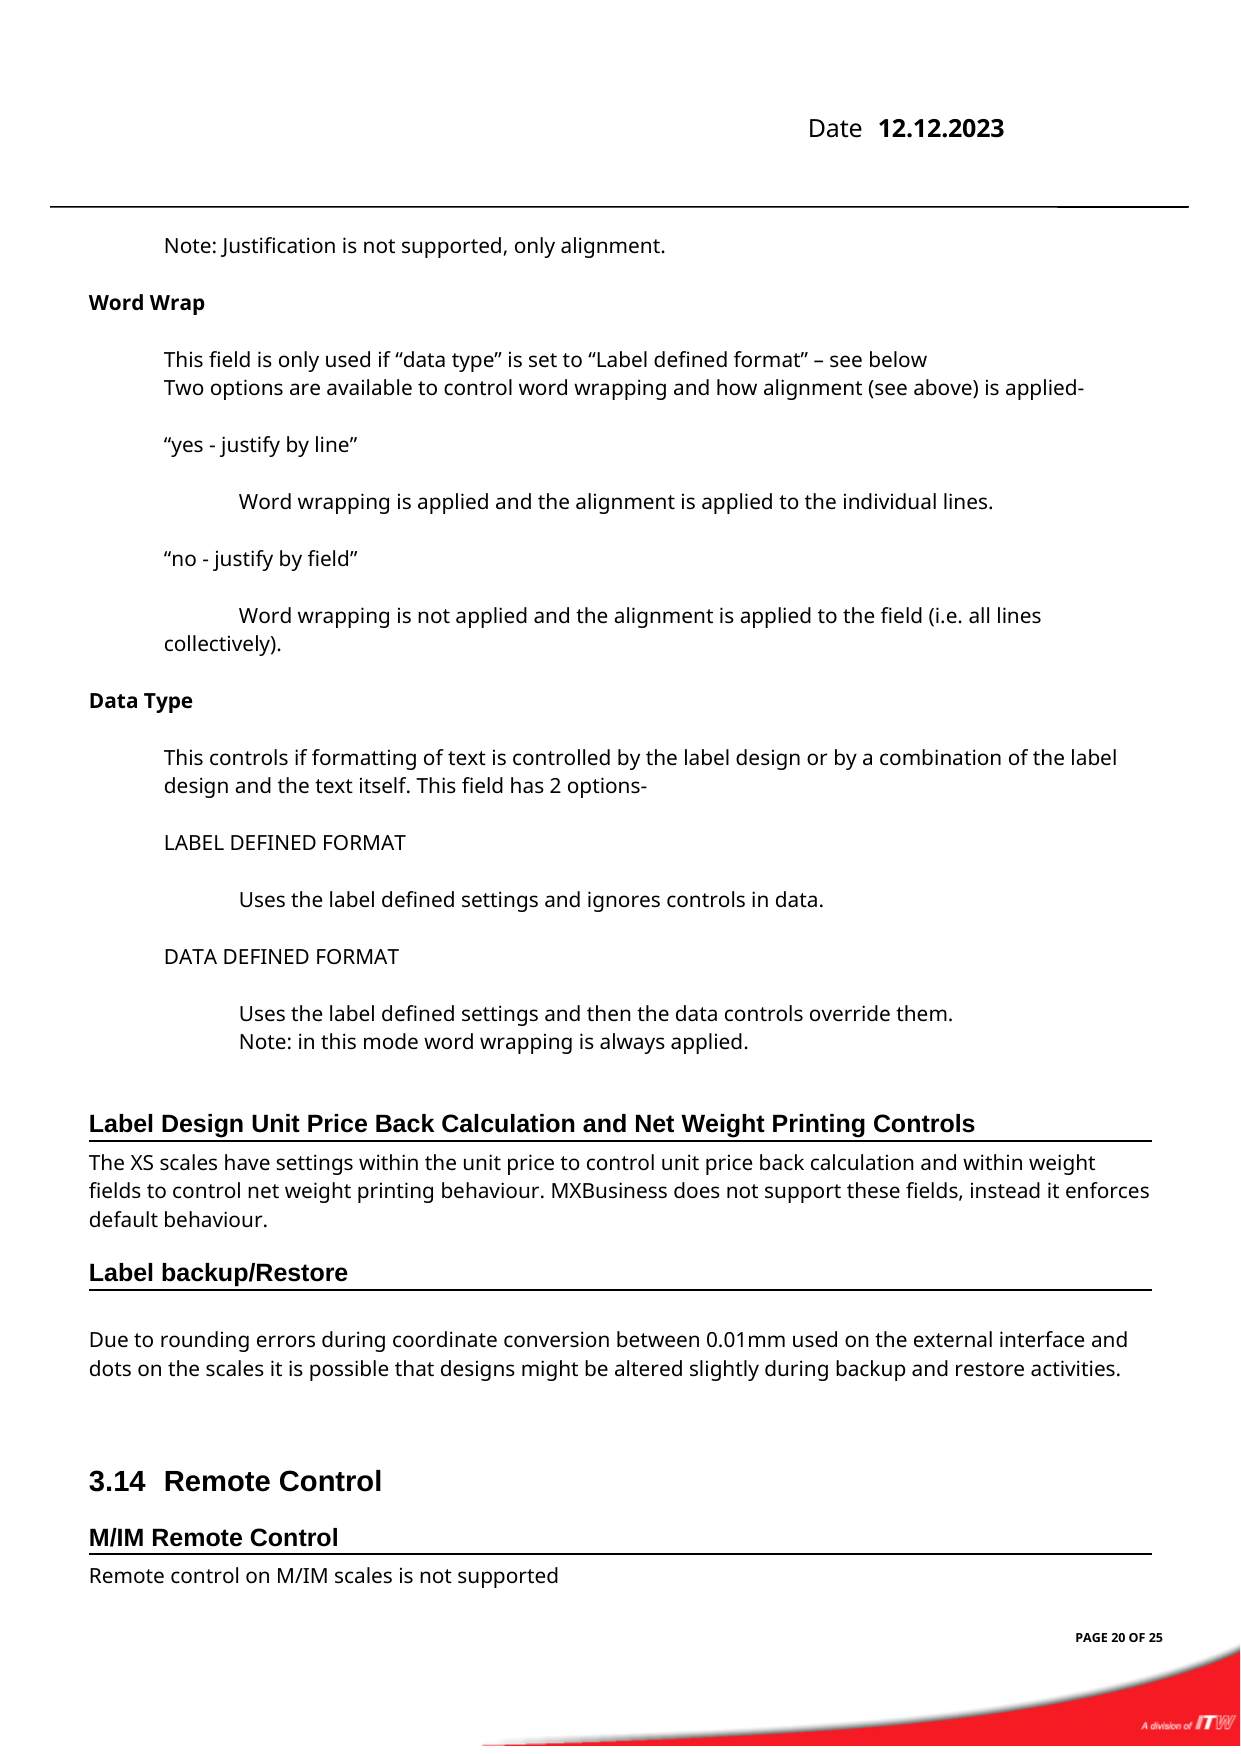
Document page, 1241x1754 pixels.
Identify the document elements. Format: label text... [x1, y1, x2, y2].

text LABEL DEFINED FORMAT [164, 828, 1152, 857]
text The XS scales have settings within the unit price to control unit price back calculation and within weight fields to control net weight printing behaviour. MXBusiness does not support these fields, instead it enforces default behaviour. [89, 1148, 1152, 1233]
text Word wrapping is applied and the alignment is applied to the individual lines. [164, 487, 1152, 516]
subtitle Label backup/Restore [89, 1258, 1152, 1289]
picture [190, 1634, 1241, 1746]
text Uses the label defined settings and ignores controls in data. [239, 885, 1152, 914]
text Due to rounding errors during coordinate conversion between 0.01mm used on the external interface and dots on the scales it is possible that designs might be altered slightly during backup and restore activities. [89, 1325, 1152, 1382]
text Word wrapping is not applied and the alignment is applied to the field (i.e. all lines collectively). [164, 601, 1152, 658]
subtitle M/IM Remote Control [89, 1523, 1152, 1553]
text Note: Justification is not supported, only alignment. [164, 231, 1152, 259]
text Word Wrap [89, 288, 1152, 316]
text DATA DEFINED FORMAT [164, 942, 1152, 971]
text This field is only used if “data type” is set to “Label defined format” – see below [89, 345, 1152, 373]
text Two options are available to control word wrapping and how alignment (see above) is applied- [164, 373, 1152, 402]
text This controls if formatting of text is controlled by the label design or by a combination of the label design and the text itself. This field has 2 options- [164, 743, 1152, 800]
text “yes - justify by line” [164, 430, 1152, 459]
subtitle Remote Control [89, 1464, 1152, 1498]
text Note: in this mode word wrapping is always applied. [239, 1027, 1152, 1056]
subtitle Label Design Unit Price Back Calculation and Net Weight Printing Controls [89, 1109, 1152, 1140]
text “no - justify by field” [164, 544, 1152, 572]
text Data Type [89, 686, 1152, 714]
text Uses the label defined settings and then the data controls override them. [239, 999, 1152, 1027]
text Remote control on M/IM scales is not supported [89, 1561, 1152, 1590]
